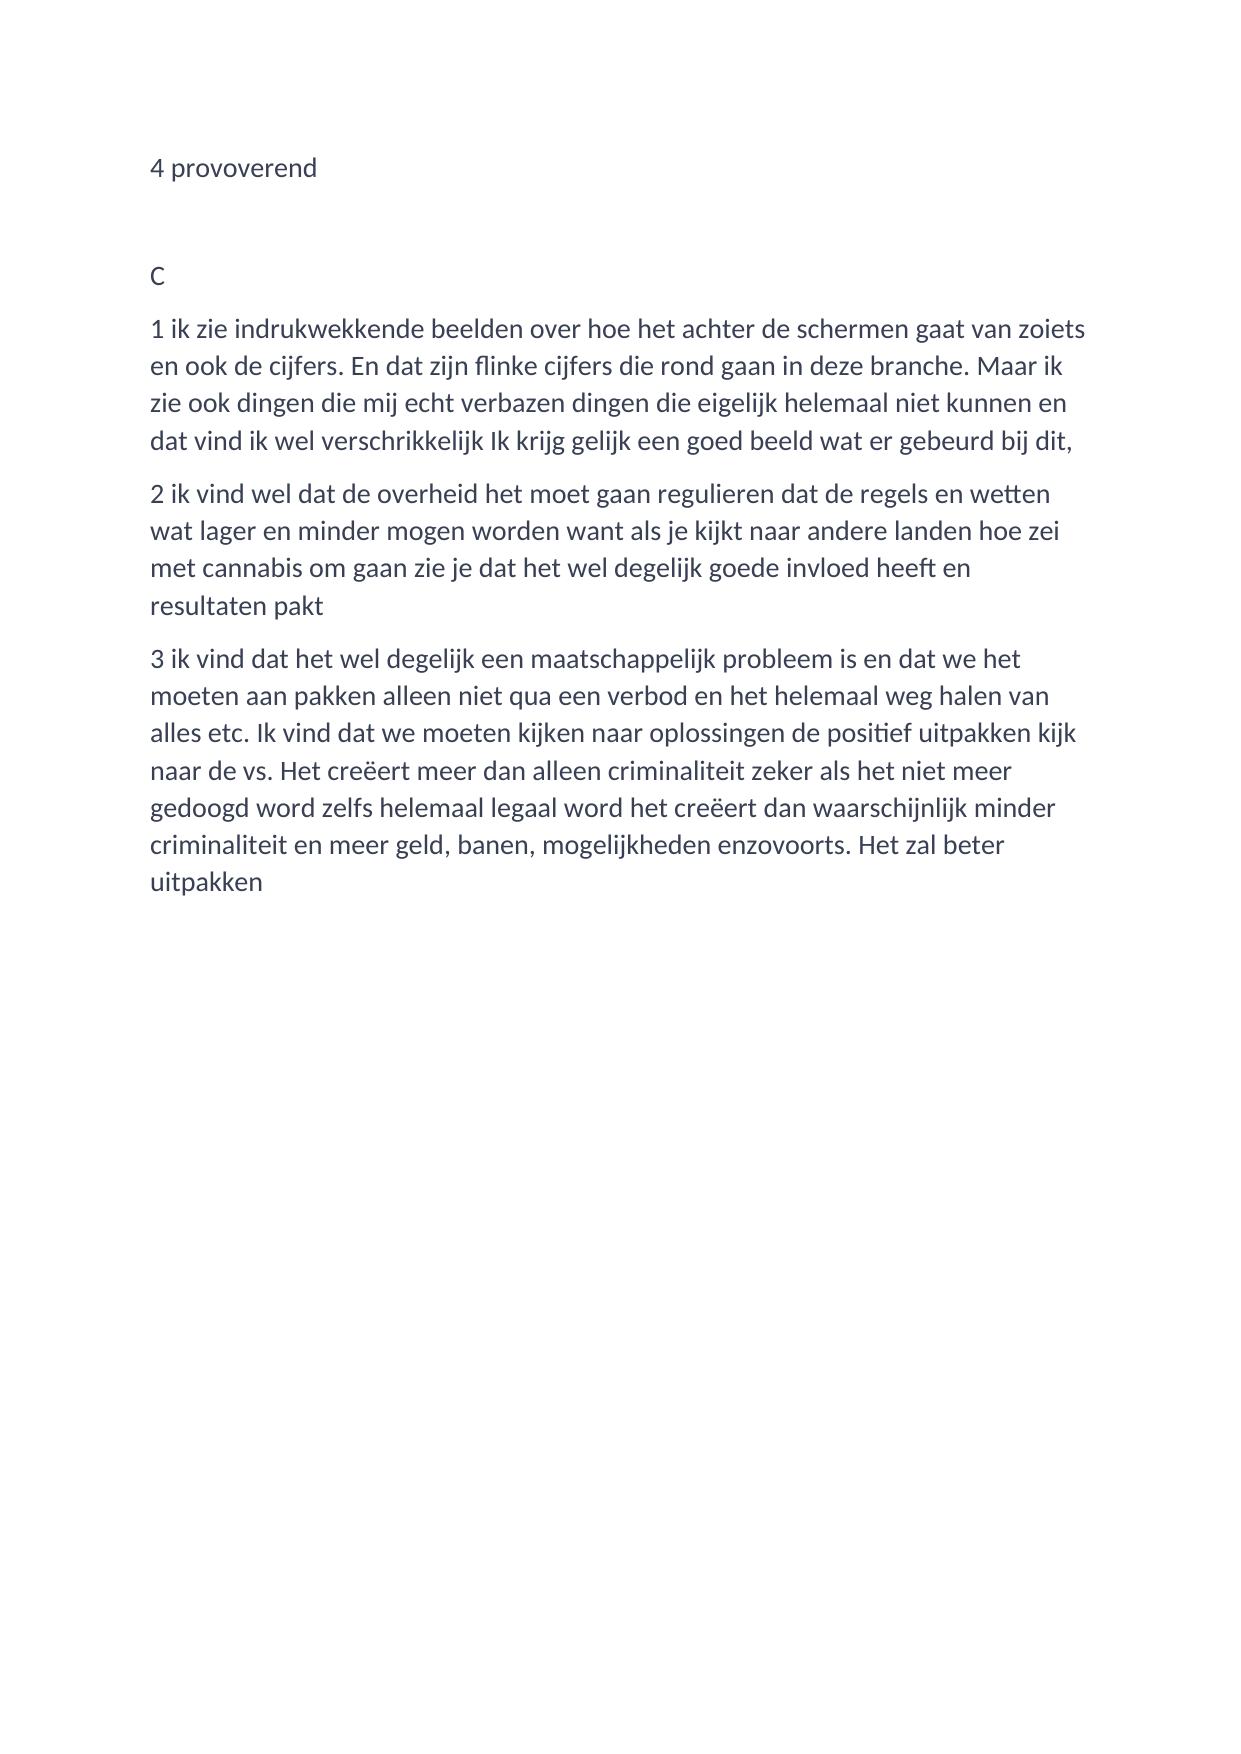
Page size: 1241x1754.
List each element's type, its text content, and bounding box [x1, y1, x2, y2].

text C [150, 257, 1090, 292]
text 3 ik vind dat het wel degelijk een maatschappelijk probleem is en dat we het moeten aan pakken alleen niet qua een verbod en het helemaal weg halen van alles etc. Ik vind dat we moeten kijken naar oplossingen de positief uitpakken kijk naar de vs. Het creëert meer dan alleen criminaliteit zeker als het niet meer gedoogd word zelfs helemaal legaal word het creëert dan waarschijnlijk minder criminaliteit en meer geld, banen, mogelijkheden enzovoorts. Het zal beter uitpakken [150, 641, 1090, 898]
text 4 provoverend [150, 150, 1090, 184]
text 2 ik vind wel dat de overheid het moet gaan regulieren dat de regels en wetten wat lager en minder mogen worden want als je kijkt naar andere landen hoe zei met cannabis om gaan zie je dat het wel degelijk goede invloed heeft en resultaten pakt [150, 476, 1090, 622]
text 1 ik zie indrukwekkende beelden over hoe het achter de schermen gaat van zoiets en ook de cijfers. En dat zijn flinke cijfers die rond gaan in deze branche. Maar ik zie ook dingen die mij echt verbazen dingen die eigelijk helemaal niet kunnen en dat vind ik wel verschrikkelijk Ik krijg gelijk een goed beeld wat er gebeurd bij dit, [150, 311, 1090, 457]
